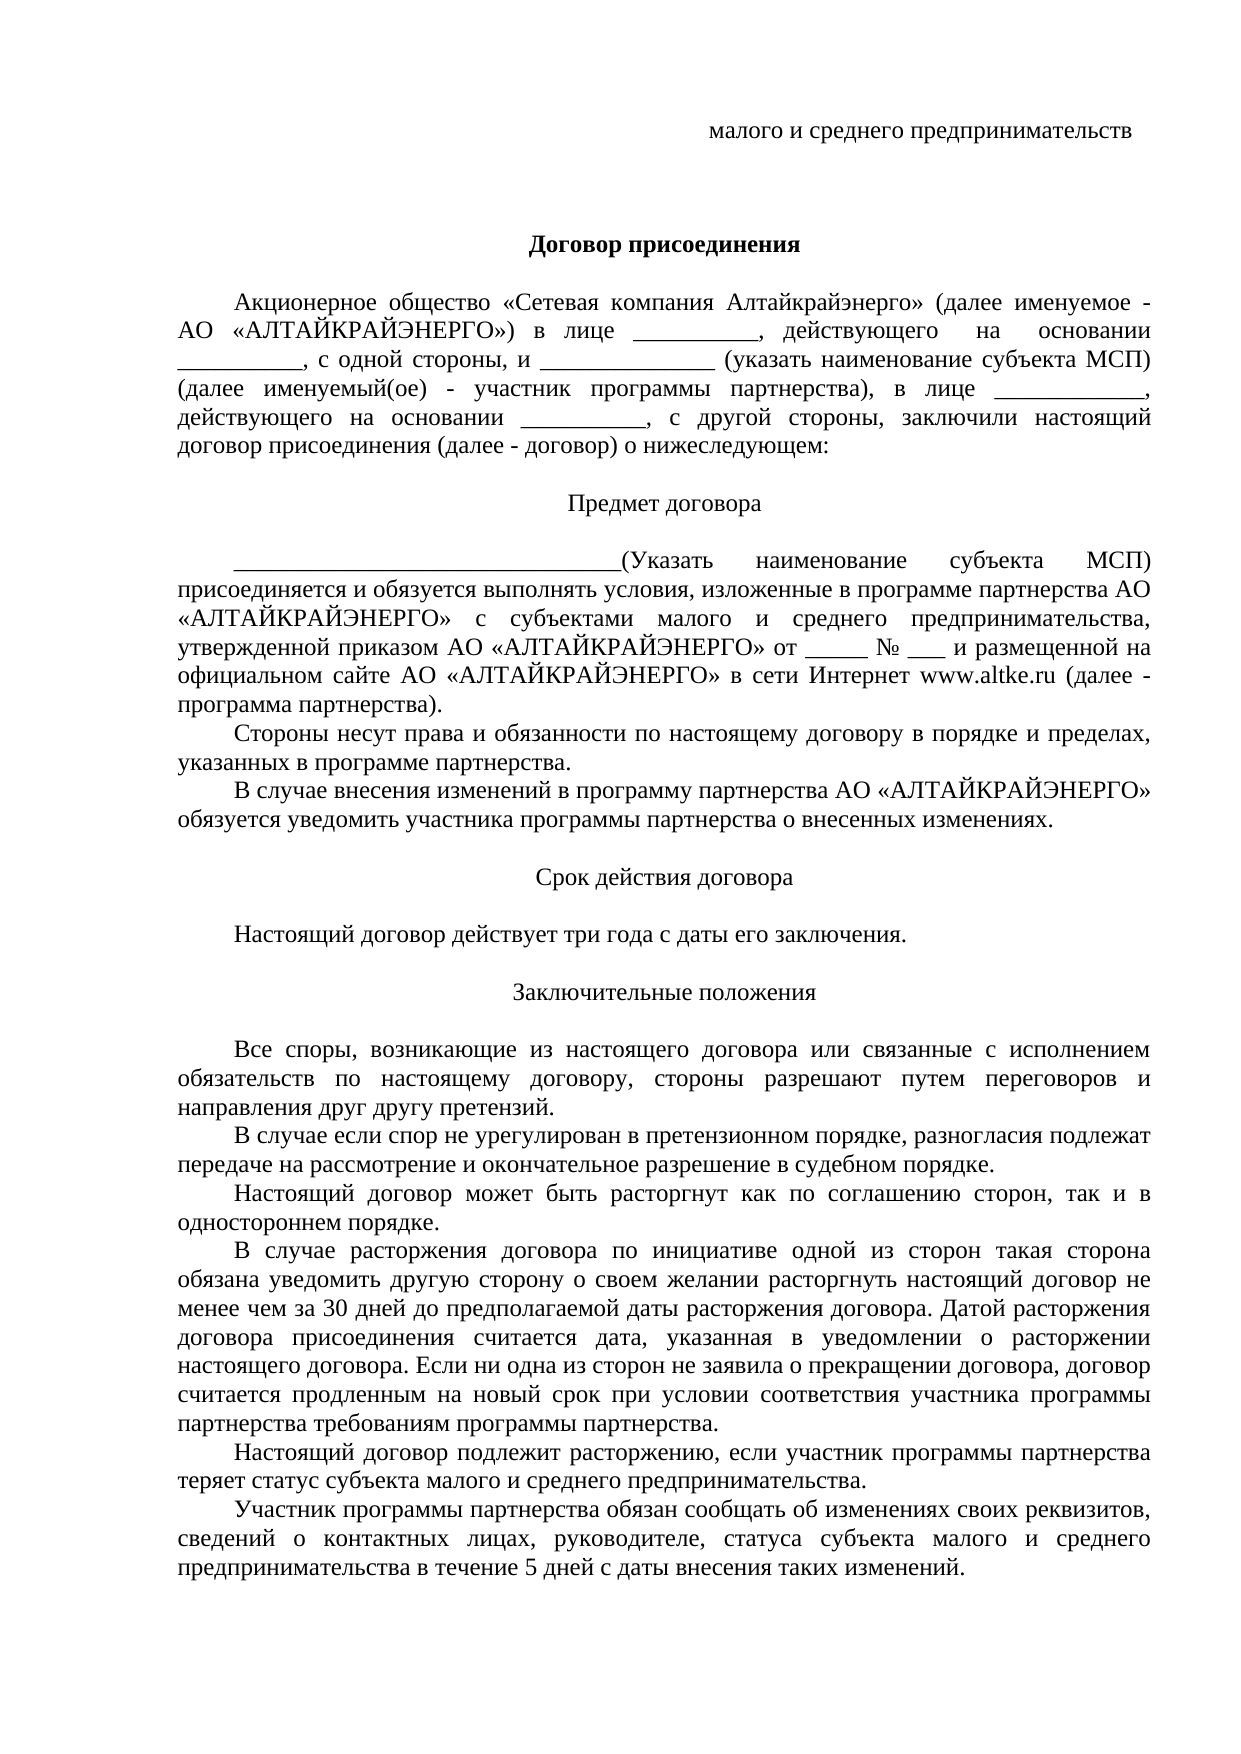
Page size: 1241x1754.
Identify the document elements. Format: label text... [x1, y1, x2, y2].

text Стороны несут права и обязанности по настоящему договору в порядке и пределах, указанных в программе партнерства. [177, 718, 1152, 776]
text Срок действия договора [177, 862, 1152, 891]
text Настоящий договор действует три года с даты его заключения. [177, 919, 1152, 948]
text Предмет договора [177, 488, 1152, 517]
text Настоящий договор может быть расторгнут как по соглашению сторон, так и в одностороннем порядке. [177, 1178, 1152, 1236]
text В случае если спор не урегулирован в претензионном порядке, разногласия подлежат передаче на рассмотрение и окончательное разрешение в судебном порядке. [177, 1121, 1152, 1178]
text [709, 118, 1152, 143]
text Акционерное общество «Сетевая компания Алтайкрайэнерго» (далее именуемое - АО «АЛТАЙКРАЙЭНЕРГО») в лице __________, действующего на основании __________, с одной стороны, и ______________ (указать наименование субъекта МСП) (далее именуемый(ое) - участник программы партнерства), в лице ____________, действующего на основании __________, с другой стороны, заключили настоящий договор присоединения (далее - договор) о нижеследующем: [177, 287, 1152, 459]
text _______________________________(Указать наименование субъекта МСП) присоединяется и обязуется выполнять условия, изложенные в программе партнерства АО «АЛТАЙКРАЙЭНЕРГО» с субъектами малого и среднего предпринимательства, утвержденной приказом АО «АЛТАЙКРАЙЭНЕРГО» от _____ № ___ и размещенной на официальном сайте АО «АЛТАЙКРАЙЭНЕРГО» в сети Интернет www.altke.ru (далее - программа партнерства). [177, 546, 1152, 718]
text Участник программы партнерства обязан сообщать об изменениях своих реквизитов, сведений о контактных лицах, руководителе, статуса субъекта малого и среднего предпринимательства в течение 5 дней с даты внесения таких изменений. [177, 1494, 1152, 1581]
text Настоящий договор подлежит расторжению, если участник программы партнерства теряет статус субъекта малого и среднего предпринимательства. [177, 1437, 1152, 1494]
text Заключительные положения [177, 977, 1152, 1006]
text Все споры, возникающие из настоящего договора или связанные с исполнением обязательств по настоящему договору, стороны разрешают путем переговоров и направления друг другу претензий. [177, 1034, 1152, 1121]
text В случае расторжения договора по инициативе одной из сторон такая сторона обязана уведомить другую сторону о своем желании расторгнуть настоящий договор не менее чем за 30 дней до предполагаемой даты расторжения договора. Датой расторжения договора присоединения считается дата, указанная в уведомлении о расторжении настоящего договора. Если ни одна из сторон не заявила о прекращении договора, договор считается продленным на новый срок при условии соответствия участника программы партнерства требованиям программы партнерства. [177, 1236, 1152, 1437]
text В случае внесения изменений в программу партнерства АО «АЛТАЙКРАЙЭНЕРГО» обязуется уведомить участника программы партнерства о внесенных изменениях. [177, 776, 1152, 833]
title Договор присоединения [177, 229, 1152, 258]
